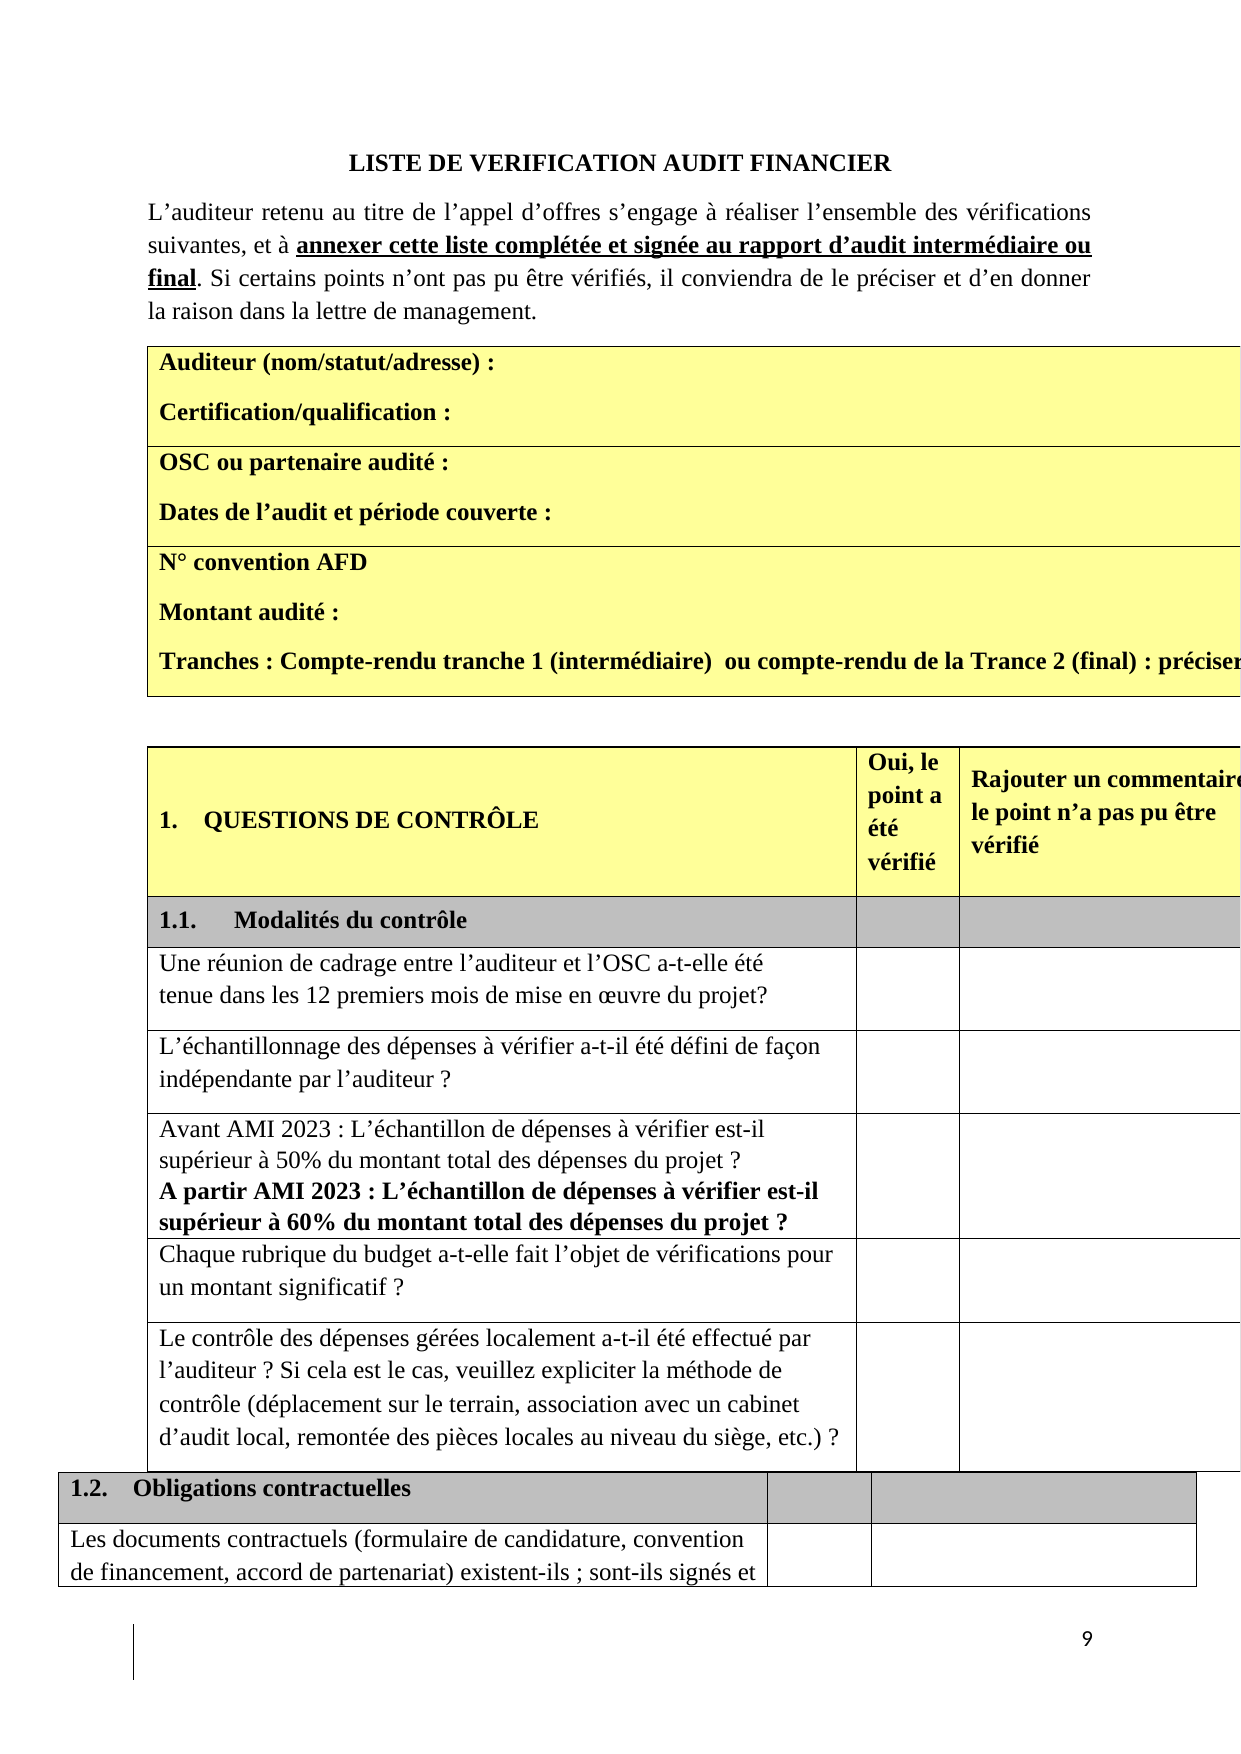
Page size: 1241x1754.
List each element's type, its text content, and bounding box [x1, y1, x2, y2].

table_cell [857, 1323, 959, 1471]
table_header QUESTIONS DE CONTRÔLE [148, 748, 856, 896]
table_cell [857, 897, 959, 947]
text L’auditeur retenu au titre de l’appel d’offres s’engage à réaliser l’ensemble des vérifications suivantes, et à annexer cette liste complétée et signée au rapport d’audit intermédiaire ou final. Si certains points n’ont pas pu être vérifiés, il conviendra de le préciser et d’en donner la raison dans la lettre de management. [148, 197, 1093, 325]
table_header Oui, le point a été vérifié [857, 748, 959, 896]
table_cell Une réunion de cadrage entre l’auditeur et l’OSC a-t-elle été tenue dans les 12 premiers mois de mise en œuvre du projet? [148, 948, 856, 1030]
table_cell [960, 1239, 1240, 1322]
table_cell Chaque rubrique du budget a-t-elle fait l’objet de vérifications pour un montant significatif ? [148, 1239, 856, 1322]
table_cell [857, 1114, 959, 1238]
table_cell [960, 1114, 1240, 1238]
table_cell OSC ou partenaire audité : Dates de l’audit et période couverte : [148, 447, 1240, 546]
table_header Rajouter un commentaire si le point n’a pas pu être vérifié [960, 748, 1240, 896]
table_cell [960, 1031, 1240, 1113]
table_cell L’échantillonnage des dépenses à vérifier a-t-il été défini de façon indépendante par l’auditeur ? [148, 1031, 856, 1113]
table_cell [768, 1524, 871, 1586]
text LISTE DE VERIFICATION AUDIT FINANCIER [148, 148, 1093, 176]
table_cell [960, 897, 1240, 947]
table_header [768, 1473, 871, 1523]
table_cell [857, 948, 959, 1030]
table_cell [872, 1524, 1196, 1586]
table_cell N° convention AFD Montant audité : Tranches : Compte-rendu tranche 1 (intermédiaire) ou compte-rendu de la Trance 2 (final) : préciser [148, 547, 1240, 696]
table_header [872, 1473, 1196, 1523]
table_cell [857, 1031, 959, 1113]
table_cell [857, 1239, 959, 1322]
table_cell [960, 1323, 1240, 1471]
table_cell Le contrôle des dépenses gérées localement a-t-il été effectué par l’auditeur ? Si cela est le cas, veuillez expliciter la méthode de contrôle (déplacement sur le terrain, association avec un cabinet d’audit local, remontée des pièces locales au niveau du siège, etc.) ? [148, 1323, 856, 1471]
table_cell Modalités du contrôle [148, 897, 856, 947]
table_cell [59, 1524, 767, 1586]
table_cell [960, 948, 1240, 1030]
table_cell Avant AMI 2023 : L’échantillon de dépenses à vérifier est-il supérieur à 50% du montant total des dépenses du projet ? A partir AMI 2023 : L’échantillon de dépenses à vérifier est-il supérieur à 60% du montant total des dépenses du projet ? [148, 1114, 856, 1238]
table_header 1.2. Obligations contractuelles [59, 1473, 767, 1523]
table_header Auditeur (nom/statut/adresse) : Certification/qualification : [148, 347, 1240, 446]
